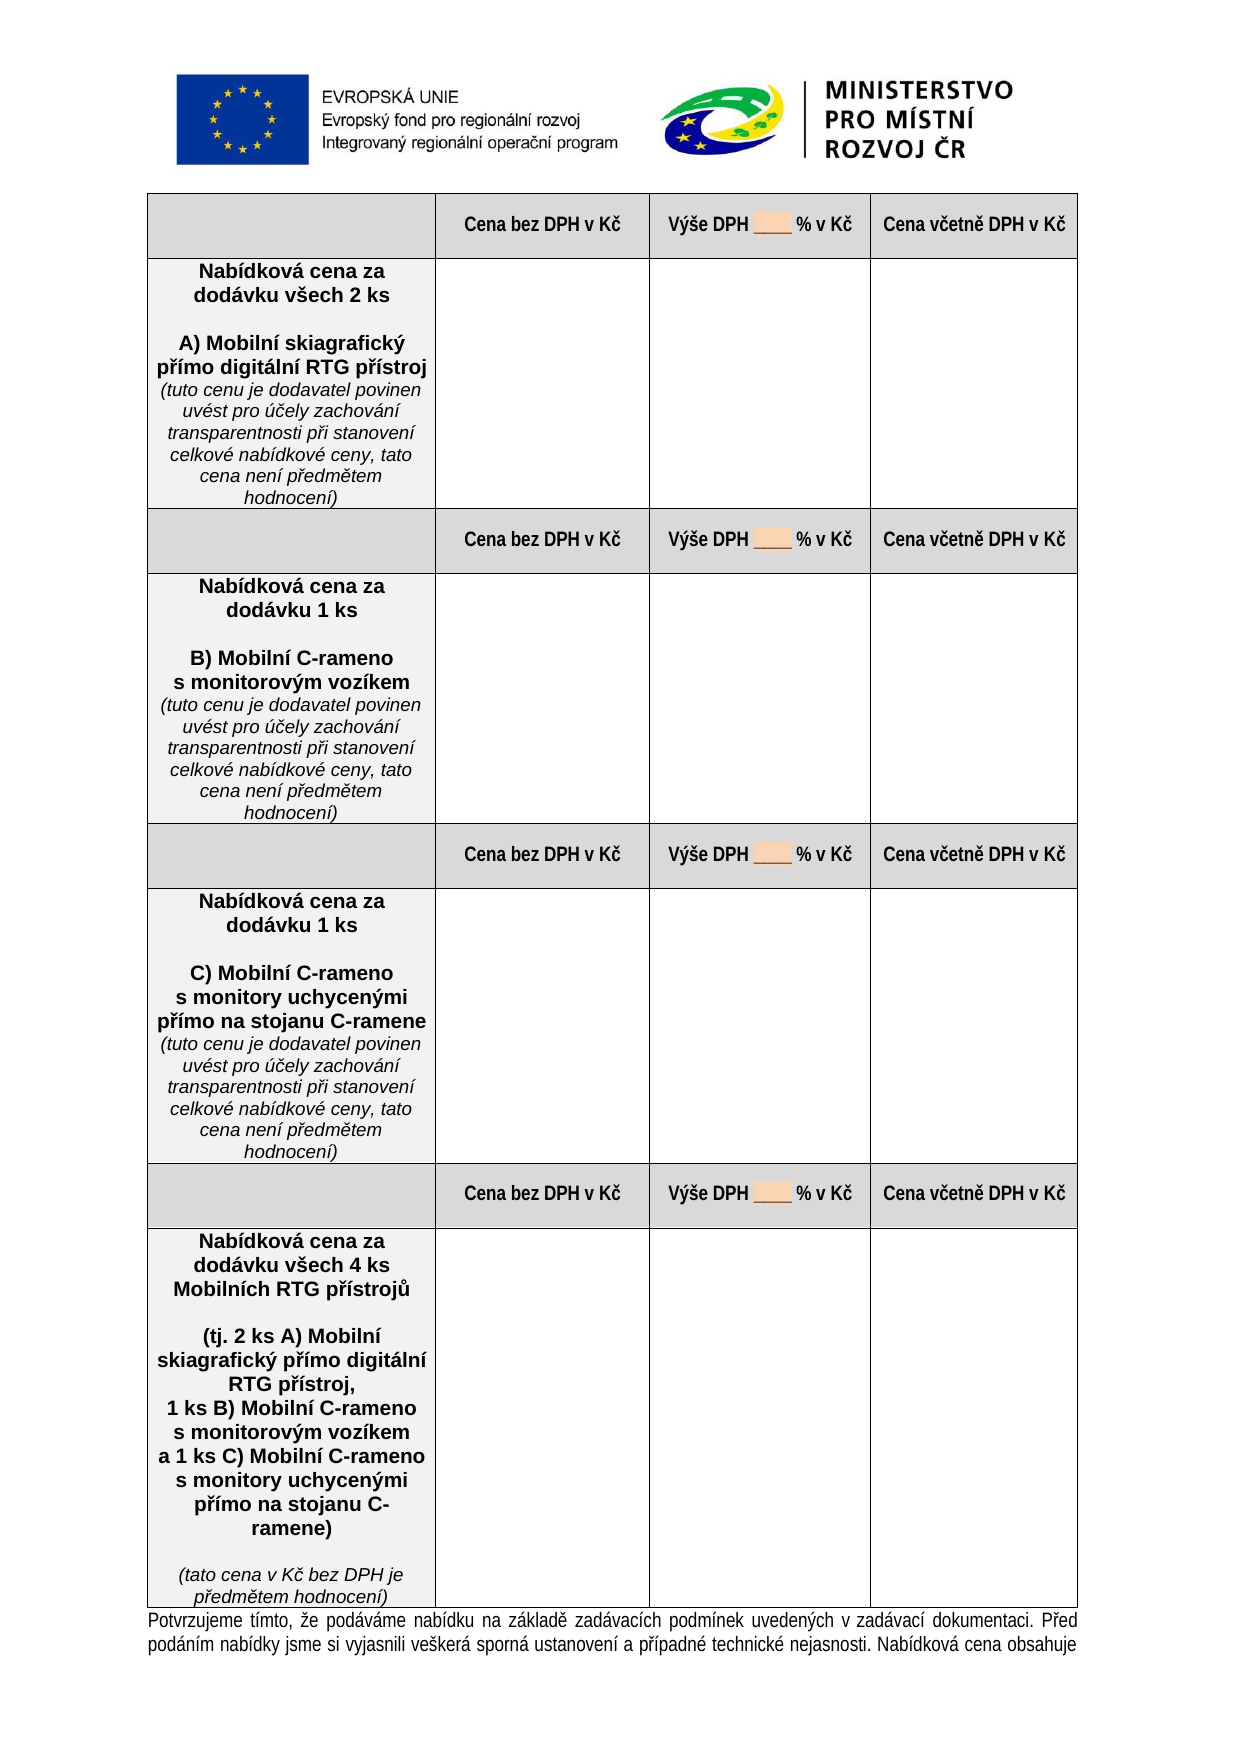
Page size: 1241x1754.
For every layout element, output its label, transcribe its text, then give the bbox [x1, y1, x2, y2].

table_cell Výše DPH ____ % v Kč [650, 194, 870, 258]
table_cell Cena bez DPH v Kč [436, 194, 649, 258]
table_cell [436, 574, 649, 823]
table_cell [650, 889, 870, 1162]
table_cell [436, 1229, 649, 1607]
table_cell Cena bez DPH v Kč [436, 1164, 649, 1227]
table_cell [650, 1229, 870, 1607]
table_cell [148, 1164, 435, 1227]
table_cell Cena včetně DPH v Kč [871, 194, 1077, 258]
table_cell Nabídková cena za dodávku všech 4 ks Mobilních RTG přístrojů (tj. 2 ks A) Mobilní skiagrafický přímo digitální RTG přístroj, 1 ks B) Mobilní C-rameno s monitorovým vozíkem a 1 ks C) Mobilní C-rameno s monitory uchycenými přímo na stojanu C-ramene) (tato cena v Kč bez DPH je předmětem hodnocení) [148, 1229, 435, 1607]
table_cell Výše DPH ____ % v Kč [650, 1164, 870, 1227]
table_cell Výše DPH ____ % v Kč [650, 509, 870, 573]
table_cell [148, 194, 435, 258]
table_cell [871, 1229, 1077, 1607]
table_cell Nabídková cena za dodávku 1 ks C) Mobilní C-rameno s monitory uchycenými přímo na stojanu C-ramene (tuto cenu je dodavatel povinen uvést pro účely zachování transparentnosti při stanovení celkové nabídkové ceny, tato cena není předmětem hodnocení) [148, 889, 435, 1162]
table_cell Cena bez DPH v Kč [436, 824, 649, 888]
table_cell Cena včetně DPH v Kč [871, 509, 1077, 573]
table_cell [148, 824, 435, 888]
table_cell Cena včetně DPH v Kč [871, 1164, 1077, 1227]
table_cell [148, 509, 435, 573]
table_cell Nabídková cena za dodávku všech 2 ks A) Mobilní skiagrafický přímo digitální RTG přístroj (tuto cenu je dodavatel povinen uvést pro účely zachování transparentnosti při stanovení celkové nabídkové ceny, tato cena není předmětem hodnocení) [148, 259, 435, 508]
table_cell [436, 889, 649, 1162]
table_cell [650, 259, 870, 508]
table_cell [871, 889, 1077, 1162]
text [148, 1608, 1078, 1656]
table_cell Cena bez DPH v Kč [436, 509, 649, 573]
table_cell [871, 574, 1077, 823]
table_cell Nabídková cena za dodávku 1 ks B) Mobilní C-rameno s monitorovým vozíkem (tuto cenu je dodavatel povinen uvést pro účely zachování transparentnosti při stanovení celkové nabídkové ceny, tato cena není předmětem hodnocení) [148, 574, 435, 823]
table_cell [650, 574, 870, 823]
table_cell Výše DPH ____ % v Kč [650, 824, 870, 888]
table_cell [871, 259, 1077, 508]
table_cell Cena včetně DPH v Kč [871, 824, 1077, 888]
table_cell [436, 259, 649, 508]
